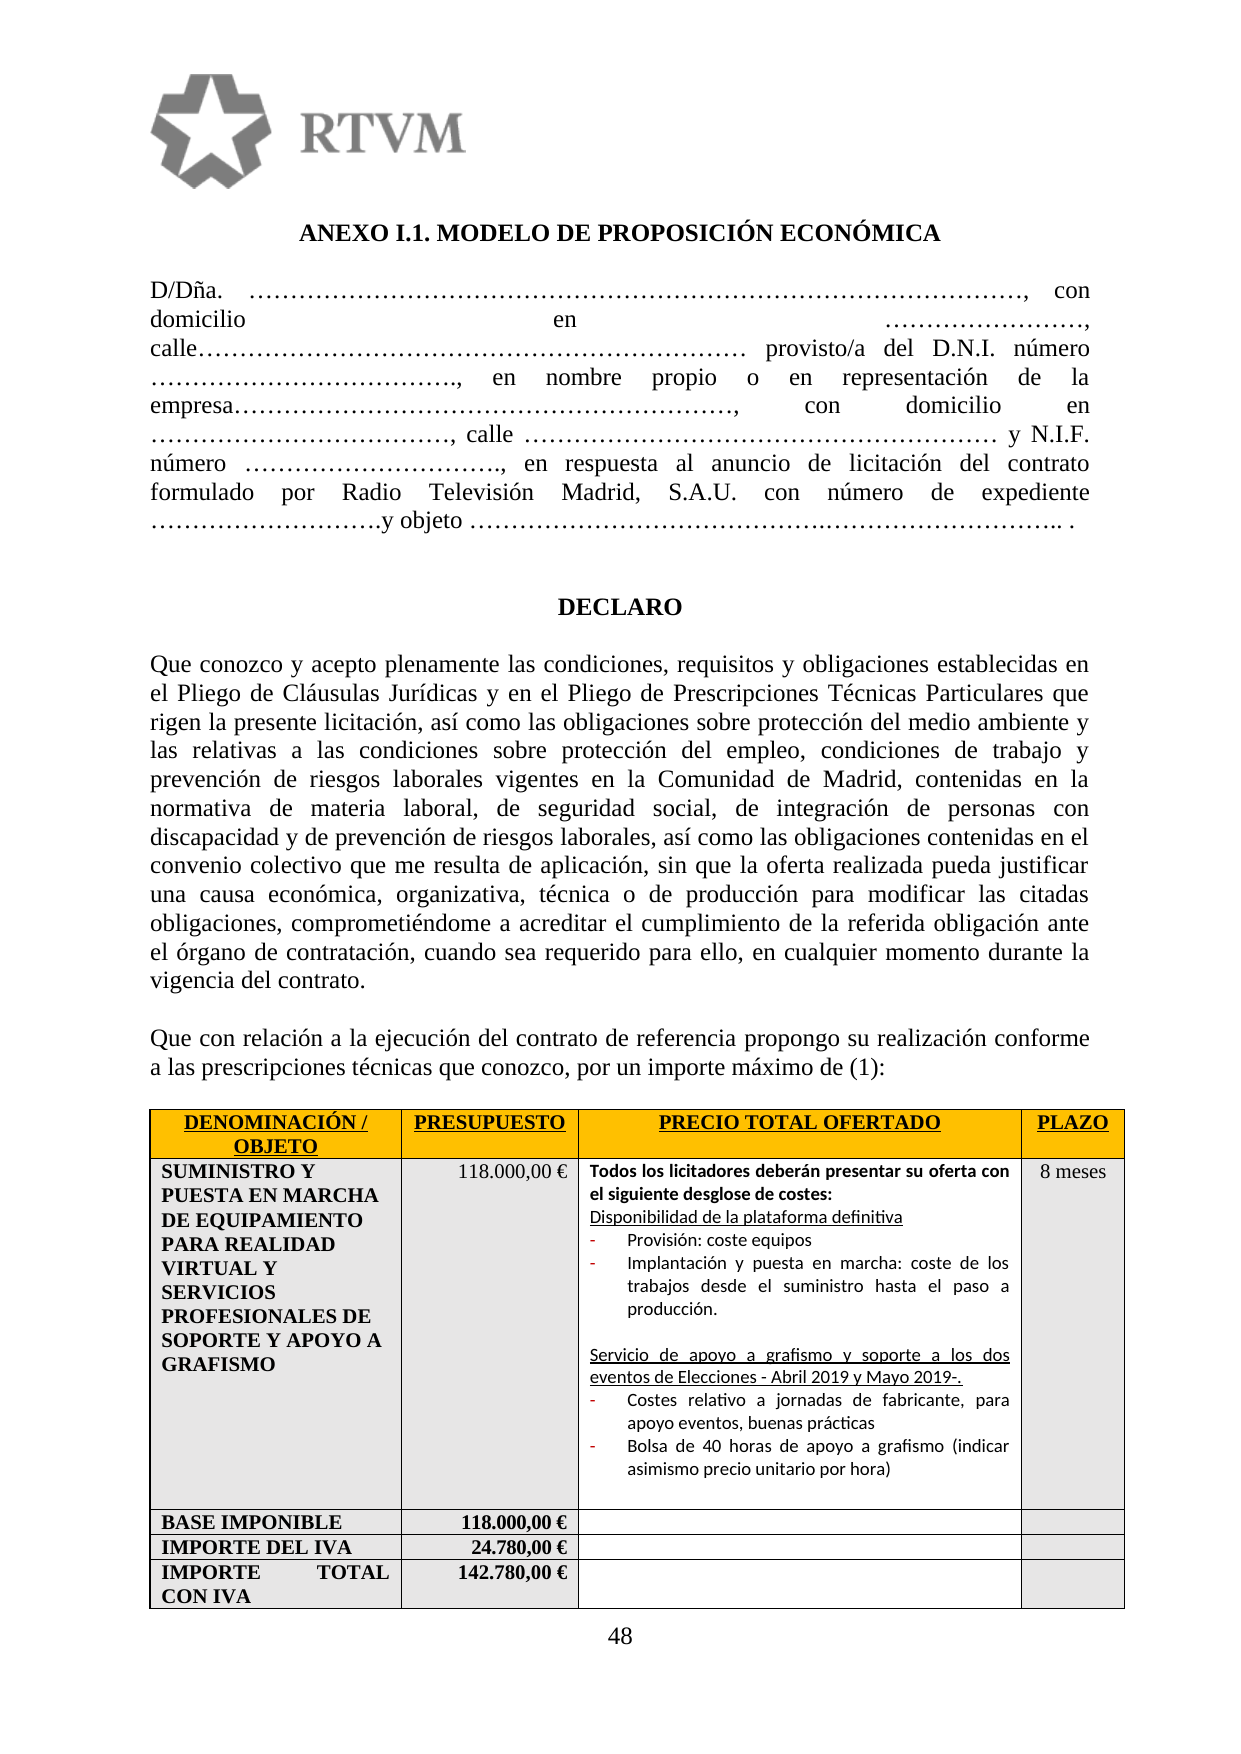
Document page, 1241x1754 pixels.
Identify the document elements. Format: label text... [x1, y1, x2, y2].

table_cell [1022, 1535, 1124, 1559]
table_cell 118.000,00 € [402, 1159, 578, 1509]
table_cell [1022, 1510, 1124, 1534]
text Que conozco y acepto plenamente las condiciones, requisitos y obligaciones establecidas en el Pliego de Cláusulas Jurídicas y en el Pliego de Prescripciones Técnicas Particulares que rigen la presente licitación, así como las obligaciones sobre protección del medio ambiente y las relativas a las condiciones sobre protección del empleo, condiciones de trabajo y prevención de riesgos laborales vigentes en la Comunidad de Madrid, contenidas en la normativa de materia laboral, de seguridad social, de integración de personas con discapacidad y de prevención de riesgos laborales, así como las obligaciones contenidas en el convenio colectivo que me resulta de aplicación, sin que la oferta realizada pueda justificar una causa económica, organizativa, técnica o de producción para modificar las citadas obligaciones, comprometiéndome a acreditar el cumplimiento de la referida obligación ante el órgano de contratación, cuando sea requerido para ello, en cualquier momento durante la vigencia del contrato. [150, 649, 1090, 994]
table_cell BASE IMPONIBLE [151, 1510, 401, 1534]
table_cell [579, 1535, 1021, 1559]
table_cell [1022, 1560, 1124, 1608]
text D/Dña. …………………………………………………………………………………, con domicilio en ……………………, calle………………………………………………………… provisto/a del D.N.I. número ………………………………., en nombre propio o en representación de la empresa……………………………………………………, con domicilio en ………………………………, calle ………………………………………………… y N.I.F. número …………………………., en respuesta al anuncio de licitación del contrato formulado por Radio Televisión Madrid, S.A.U. con número de expediente ……………………….y objeto …………………………………….……………………….. . [150, 275, 1090, 534]
text ANEXO I.1. MODELO DE PROPOSICIÓN ECONÓMICA [150, 218, 1090, 247]
table_header DENOMINACIÓN / OBJETO [151, 1110, 401, 1158]
table_cell SUMINISTRO Y PUESTA EN MARCHA DE EQUIPAMIENTO PARA REALIDAD VIRTUAL Y SERVICIOS PROFESIONALES DE SOPORTE Y APOYO A GRAFISMO [151, 1159, 401, 1509]
table_header PRESUPUESTO [402, 1110, 578, 1158]
text Que con relación a la ejecución del contrato de referencia propongo su realización conforme a las prescripciones técnicas que conozco, por un importe máximo de (1): [150, 1023, 1090, 1080]
table_header PLAZO [1022, 1110, 1124, 1158]
table_cell IMPORTE DEL IVA [151, 1535, 401, 1559]
table_cell 118.000,00 € [402, 1510, 578, 1534]
table_cell 8 meses [1022, 1159, 1124, 1509]
table_cell Todos los licitadores deberán presentar su oferta con el siguiente desglose de costes: Disponibilidad de la plataforma definitiva Provisión: coste equipos Implantación y puesta en marcha: coste de los trabajos desde el suministro hasta el paso a producción. Servicio de apoyo a grafismo y soporte a los dos eventos de Elecciones - Abril 2019 y Mayo 2019-. Costes relativo a jornadas de fabricante, para apoyo eventos, buenas prácticas Bolsa de 40 horas de apoyo a grafismo (indicar asimismo precio unitario por hora) [579, 1159, 1021, 1509]
table_cell 24.780,00 € [402, 1535, 578, 1559]
table_cell 142.780,00 € [402, 1560, 578, 1608]
table_cell [579, 1510, 1021, 1534]
table_cell IMPORTE TOTAL CON IVA [151, 1560, 401, 1608]
picture [150, 74, 466, 189]
text DECLARO [150, 592, 1090, 620]
table_header PRECIO TOTAL OFERTADO [579, 1110, 1021, 1158]
table_cell [579, 1560, 1021, 1608]
